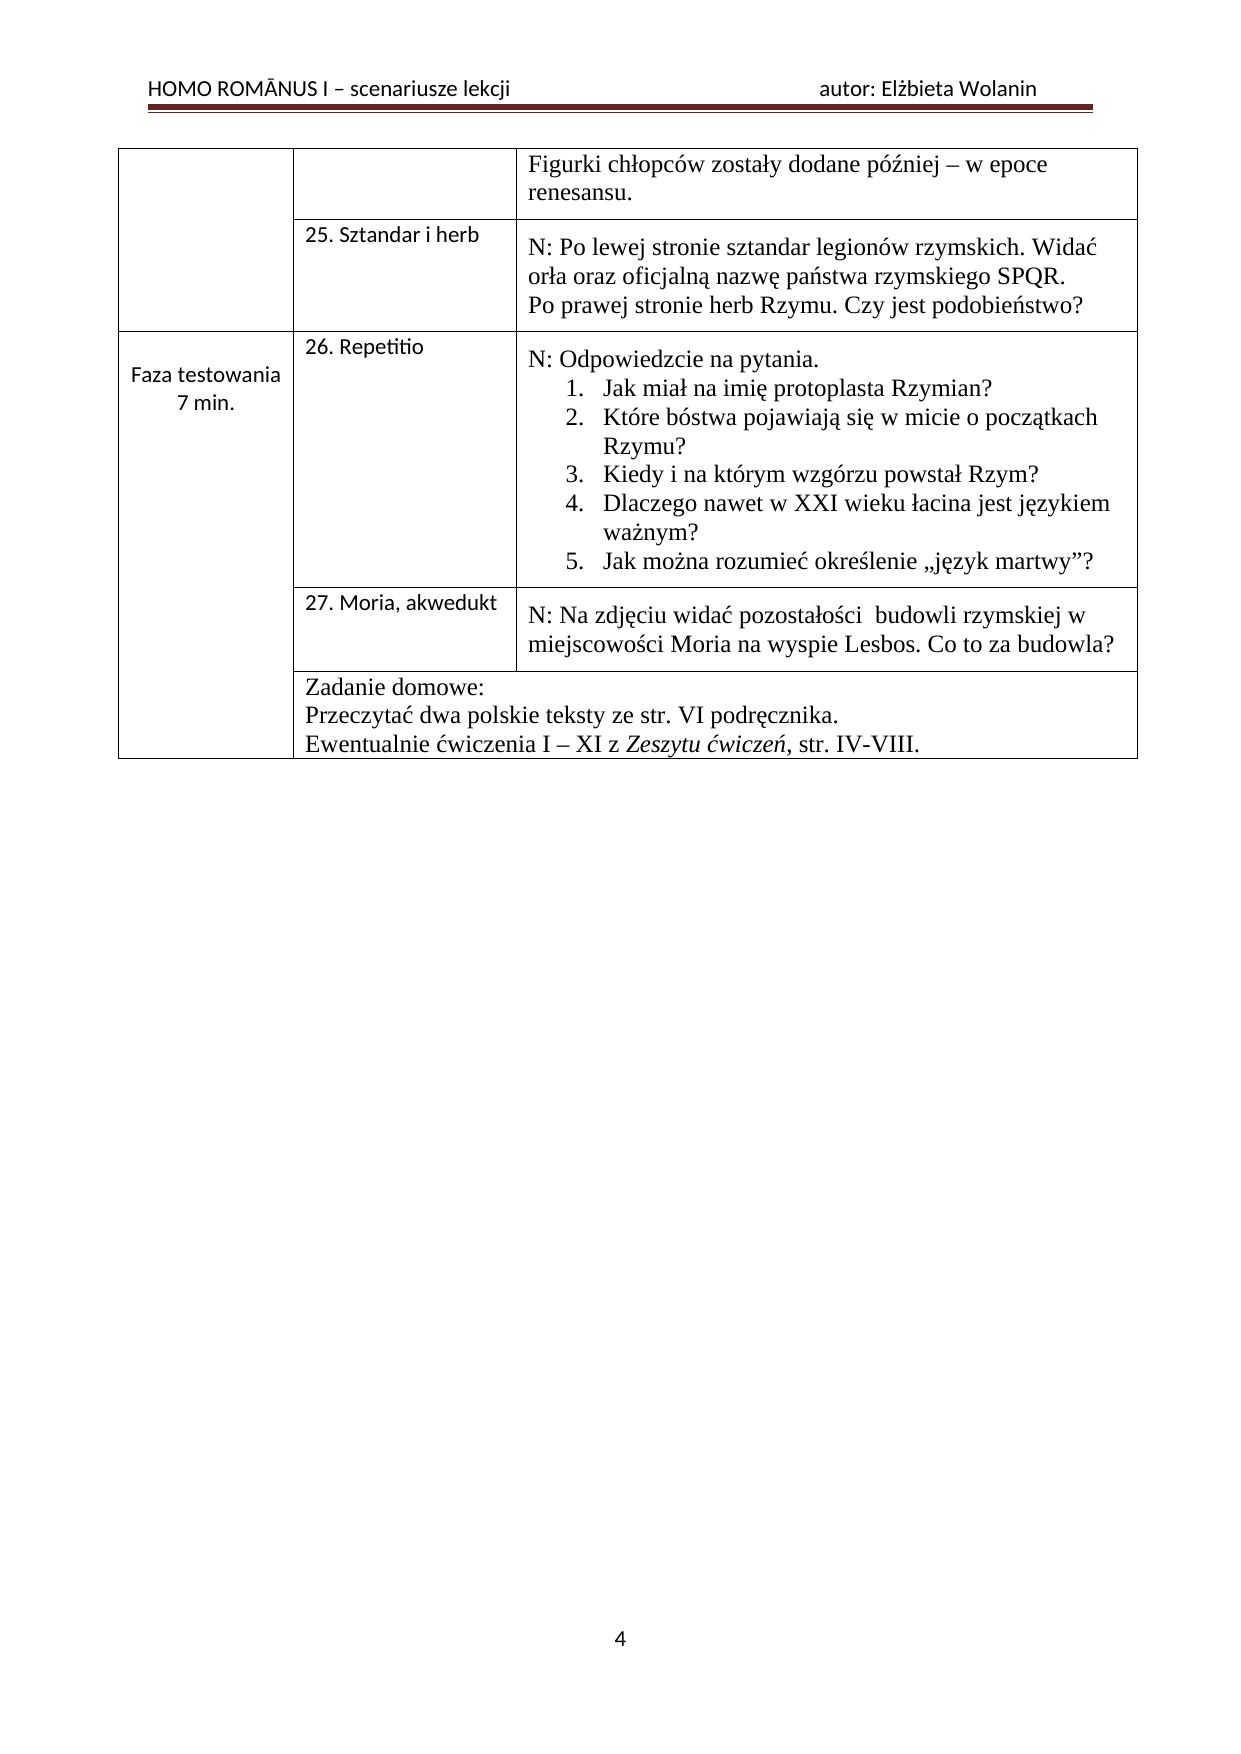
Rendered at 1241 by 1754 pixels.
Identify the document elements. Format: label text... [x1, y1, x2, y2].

table_cell N: Odpowiedzcie na pytania. Jak miał na imię protoplasta Rzymian? Które bóstwa pojawiają się w micie o początkach Rzymu? Kiedy i na którym wzgórzu powstał Rzym? Dlaczego nawet w XXI wieku łacina jest językiem ważnym? Jak można rozumieć określenie „język martwy”? [517, 332, 1137, 587]
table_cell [517, 149, 1137, 219]
table_cell 27. Moria, akwedukt [294, 588, 516, 671]
table_cell 26. Repetitio [294, 332, 516, 587]
table_cell N: Na zdjęciu widać pozostałości budowli rzymskiej w miejscowości Moria na wyspie Lesbos. Co to za budowla? [517, 588, 1137, 671]
table_cell N: Po lewej stronie sztandar legionów rzymskich. Widać orła oraz oficjalną nazwę państwa rzymskiego SPQR. Po prawej stronie herb Rzymu. Czy jest podobieństwo? [517, 220, 1137, 331]
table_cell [294, 149, 516, 219]
table_cell 25. Sztandar i herb [294, 220, 516, 331]
table_cell Faza testowania 7 min. [119, 332, 293, 758]
table_cell Zadanie domowe: Przeczytać dwa polskie teksty ze str. VI podręcznika. Ewentualnie ćwiczenia I – XI z Zeszytu ćwiczeń, str. IV-VIII. [294, 672, 1137, 758]
